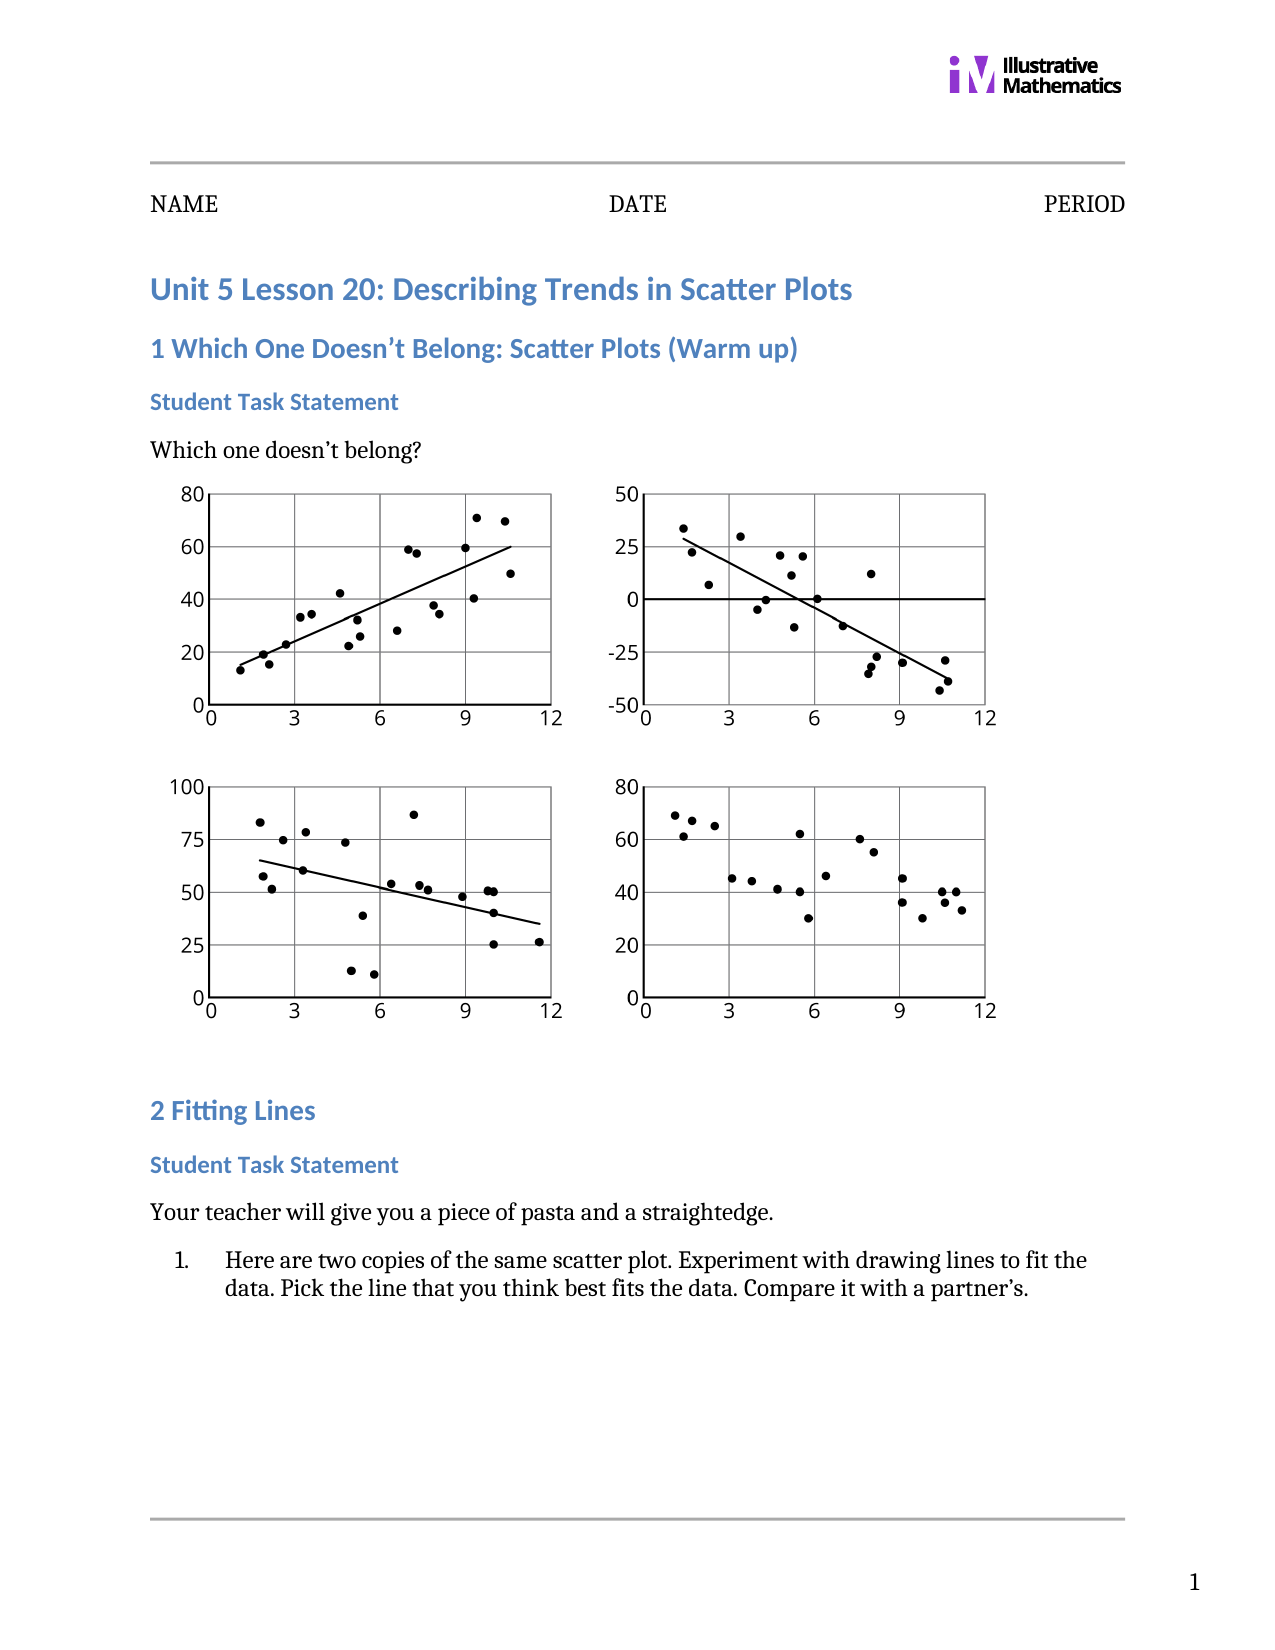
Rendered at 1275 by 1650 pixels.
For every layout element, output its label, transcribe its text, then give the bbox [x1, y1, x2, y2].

text Your teacher will give you a piece of pasta and a straightedge. [150, 1198, 1125, 1227]
picture [949, 55, 1121, 93]
list Here are two copies of the same scatter plot. Experiment with drawing lines to fit the data. Pick the line that you think best fits the data. Compare it with a partner’s. [175, 1246, 1125, 1303]
subtitle 1 Which One Doesn’t Belong: Scatter Plots (Warm up) [150, 330, 1125, 366]
subtitle Unit 5 Lesson 20: Describing Trends in Scatter Plots [150, 268, 1125, 309]
subtitle 2 Fitting Lines [150, 1092, 1125, 1128]
subtitle Student Task Statement [150, 1149, 1125, 1179]
picture [168, 483, 997, 1024]
subtitle Student Task Statement [150, 386, 1125, 417]
text Which one doesn’t belong? [150, 436, 1125, 464]
